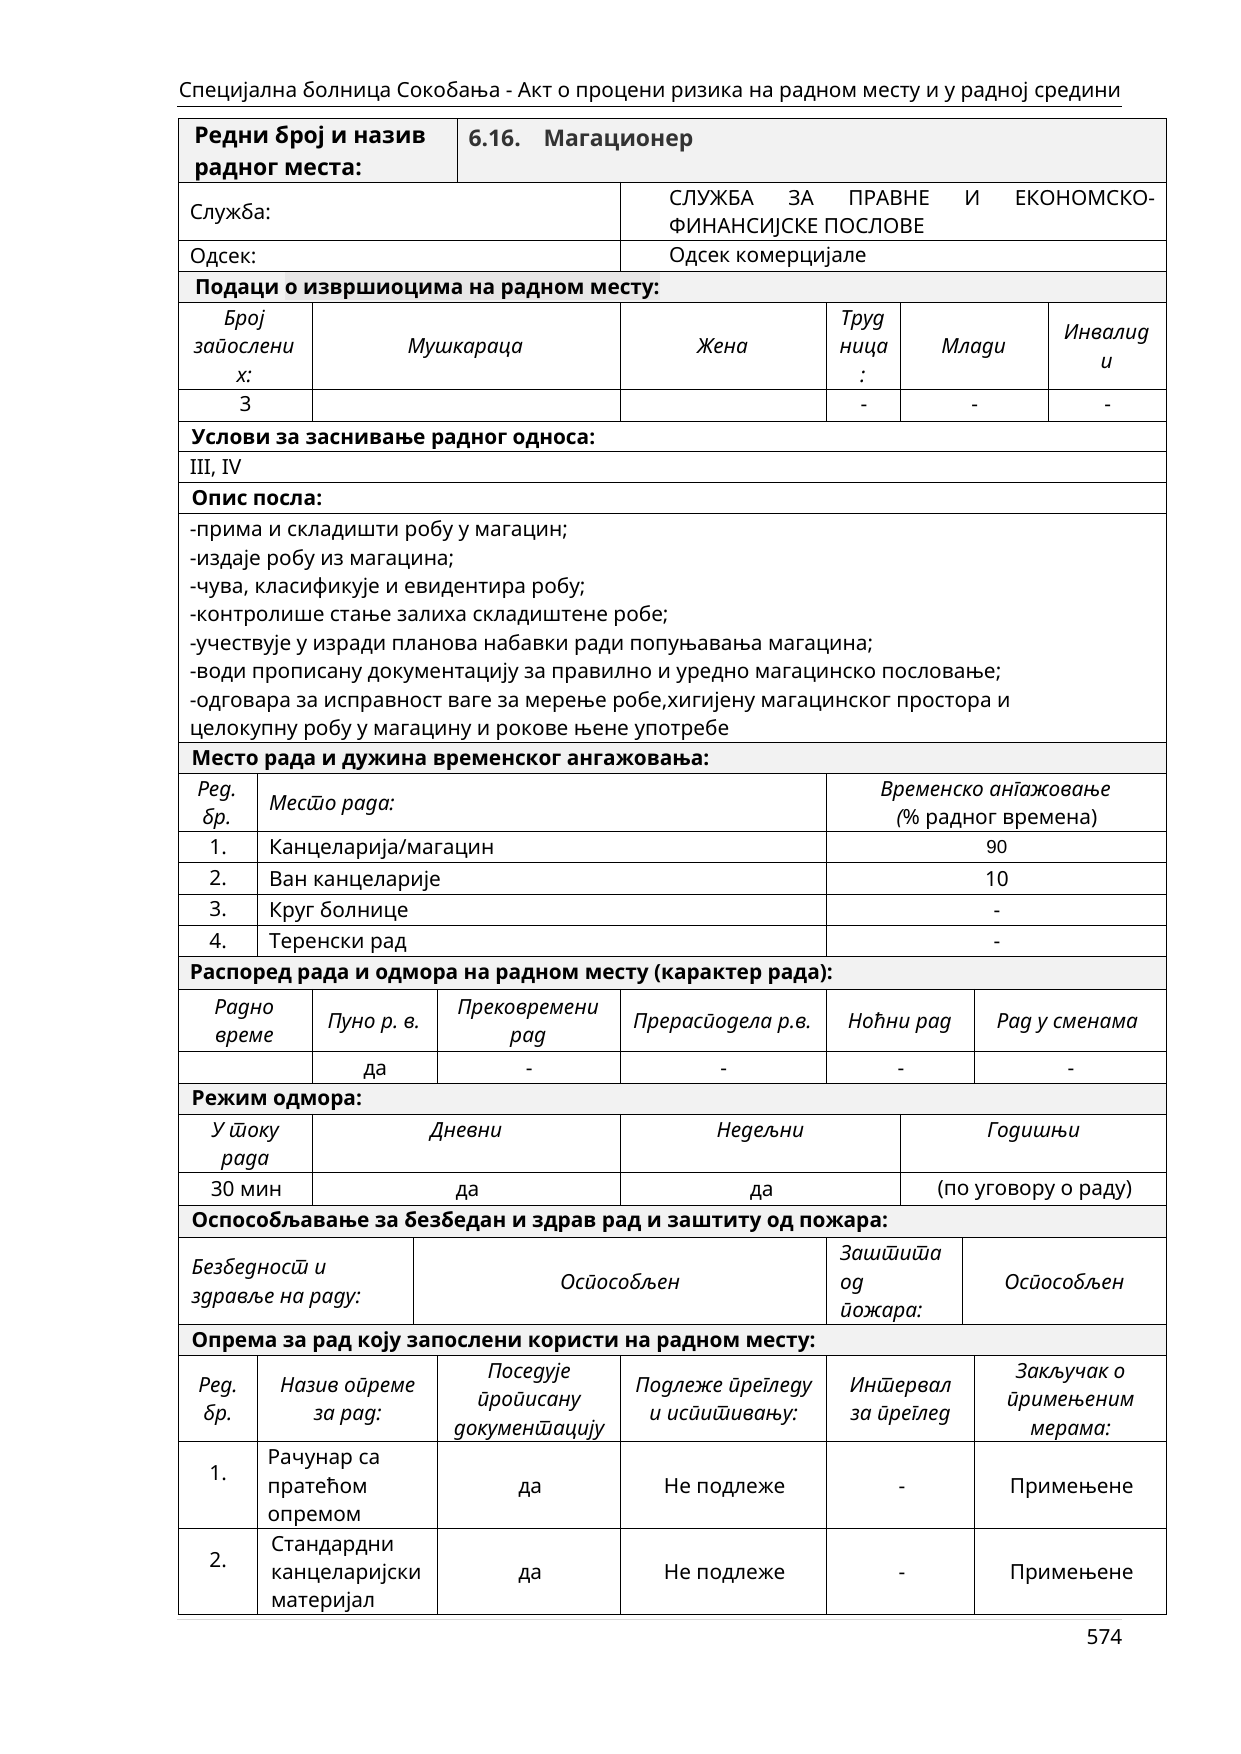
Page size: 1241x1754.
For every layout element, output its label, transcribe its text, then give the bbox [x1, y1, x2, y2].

table_cell Опис посла: [179, 483, 1166, 513]
table_cell - [975, 1052, 1166, 1082]
table_cell У току рада [179, 1115, 312, 1172]
table_cell Оспособљен [414, 1238, 826, 1324]
table_cell Закључак о примењеним мерама: [975, 1356, 1166, 1441]
table_cell [621, 390, 826, 421]
table_cell Примењене [975, 1442, 1166, 1528]
table_cell Место рада и дужина временског ангажовања: [179, 743, 1166, 773]
table_cell Канцеларија/магацин [258, 832, 826, 862]
table_cell Режим одмора: [179, 1084, 1166, 1114]
table_cell - [621, 1052, 826, 1082]
table_cell 4. [179, 926, 257, 956]
table_cell - [827, 1442, 974, 1528]
table_cell Не подлеже [621, 1529, 826, 1614]
table_cell Подлеже прегледу и испитивању: [621, 1356, 826, 1441]
table_cell Стандардни канцеларијски материјал [258, 1529, 437, 1614]
table_cell [179, 1529, 257, 1614]
table_cell 30 мин [179, 1173, 312, 1204]
table_cell Одсек: [179, 241, 620, 271]
table_cell Назив опреме за рад: [258, 1356, 437, 1441]
table_cell [313, 390, 620, 421]
table_cell Служба: [179, 183, 620, 239]
table_cell Број запослених: [179, 303, 312, 388]
table_cell Жена [621, 303, 826, 388]
table_cell [179, 1442, 257, 1528]
table_header Магационер [458, 119, 1166, 182]
table_cell 10 [827, 863, 1166, 893]
table_cell Интервал за преглед [827, 1356, 974, 1441]
table_cell Дневни [313, 1115, 620, 1172]
table_header Редни број и назив радног места: [179, 119, 457, 182]
table_cell Радно време [179, 990, 312, 1051]
table_cell Круг болнице [258, 895, 826, 925]
table_cell Место рада: [258, 774, 826, 831]
table_cell (по уговору о раду) [901, 1173, 1166, 1204]
table_cell - [1049, 390, 1166, 421]
table_cell Теренски рад [258, 926, 826, 956]
table_cell Рад у сменама [975, 990, 1166, 1051]
table_cell Оспособљавање за безбедан и здрав рад и заштиту од пожара: [179, 1206, 1166, 1237]
table_cell Безбедност и здравље на раду: [179, 1238, 413, 1324]
table_cell 2. [179, 863, 257, 893]
table_cell да [313, 1052, 437, 1082]
table_cell - [901, 390, 1048, 421]
table_cell Одсек комерцијале [621, 241, 1166, 271]
table_cell Опрема за рад коју запослени користи на радном месту: [179, 1325, 1166, 1355]
table_cell - [827, 1052, 974, 1082]
table_cell 90 [827, 832, 1166, 862]
table_cell Мушкараца [313, 303, 620, 388]
table_cell Заштита од пожара: [827, 1238, 962, 1324]
table_cell да [621, 1173, 900, 1204]
table_cell - [827, 926, 1166, 956]
table_cell Распоред рада и одмора на радном месту (карактер рада): [179, 957, 1166, 989]
table_cell Трудница: [827, 303, 900, 388]
table_cell III, IV [179, 452, 1166, 482]
table_cell Млади [901, 303, 1048, 388]
table_cell Временско ангажовање (% радног времена) [827, 774, 1166, 831]
table_cell Подаци о извршиоцима на радном месту: [179, 272, 1166, 302]
table_cell да [438, 1442, 620, 1528]
table_cell Прековремени рад [438, 990, 620, 1051]
table_cell Прерасподела р.в. [621, 990, 826, 1051]
table_cell Ред. бр. [179, 1356, 257, 1441]
table_cell 3 [179, 390, 312, 421]
table_cell Оспособљен [963, 1238, 1166, 1324]
table_cell Недељни [621, 1115, 900, 1172]
table_cell Рачунар са пратећом опремом [258, 1442, 437, 1528]
table_cell да [438, 1529, 620, 1614]
table_cell -прима и складишти робу у магацин; -издаје робу из магацина; -чува, класификује и евидентира робу; -контролише стање залиха складиштене робе; -учествује у изради планова набавки ради попуњавања магацина; -води прописану документацију за правилно и уредно магацинско пословање; -одговара за исправност ваге за мерење робе,хигијену магацинског простора и целокупну робу у магацину и рокове њене употребе [179, 514, 1166, 742]
table_cell СЛУЖБА ЗА ПРАВНЕ И ЕКОНОМСКО-ФИНАНСИЈСКЕ ПОСЛОВЕ [621, 183, 1166, 239]
table_cell Ноћни рад [827, 990, 974, 1051]
table_cell - [438, 1052, 620, 1082]
table_cell - [827, 1529, 974, 1614]
table_cell - [827, 390, 900, 421]
table_cell Услови за заснивање радног односа: [179, 422, 1166, 451]
table_cell - [827, 895, 1166, 925]
table_cell да [313, 1173, 620, 1204]
table_cell Годишњи [901, 1115, 1166, 1172]
table_cell 1. [179, 832, 257, 862]
table_cell Поседује прописану документацију [438, 1356, 620, 1441]
table_cell Не подлеже [621, 1442, 826, 1528]
table_cell [179, 1052, 312, 1082]
table_cell Ред. бр. [179, 774, 257, 831]
table_cell Примењене [975, 1529, 1166, 1614]
table_cell Пуно р. в. [313, 990, 437, 1051]
table_cell Инвалиди [1049, 303, 1166, 388]
table_cell 3. [179, 895, 257, 925]
table_cell Ван канцеларије [258, 863, 826, 893]
